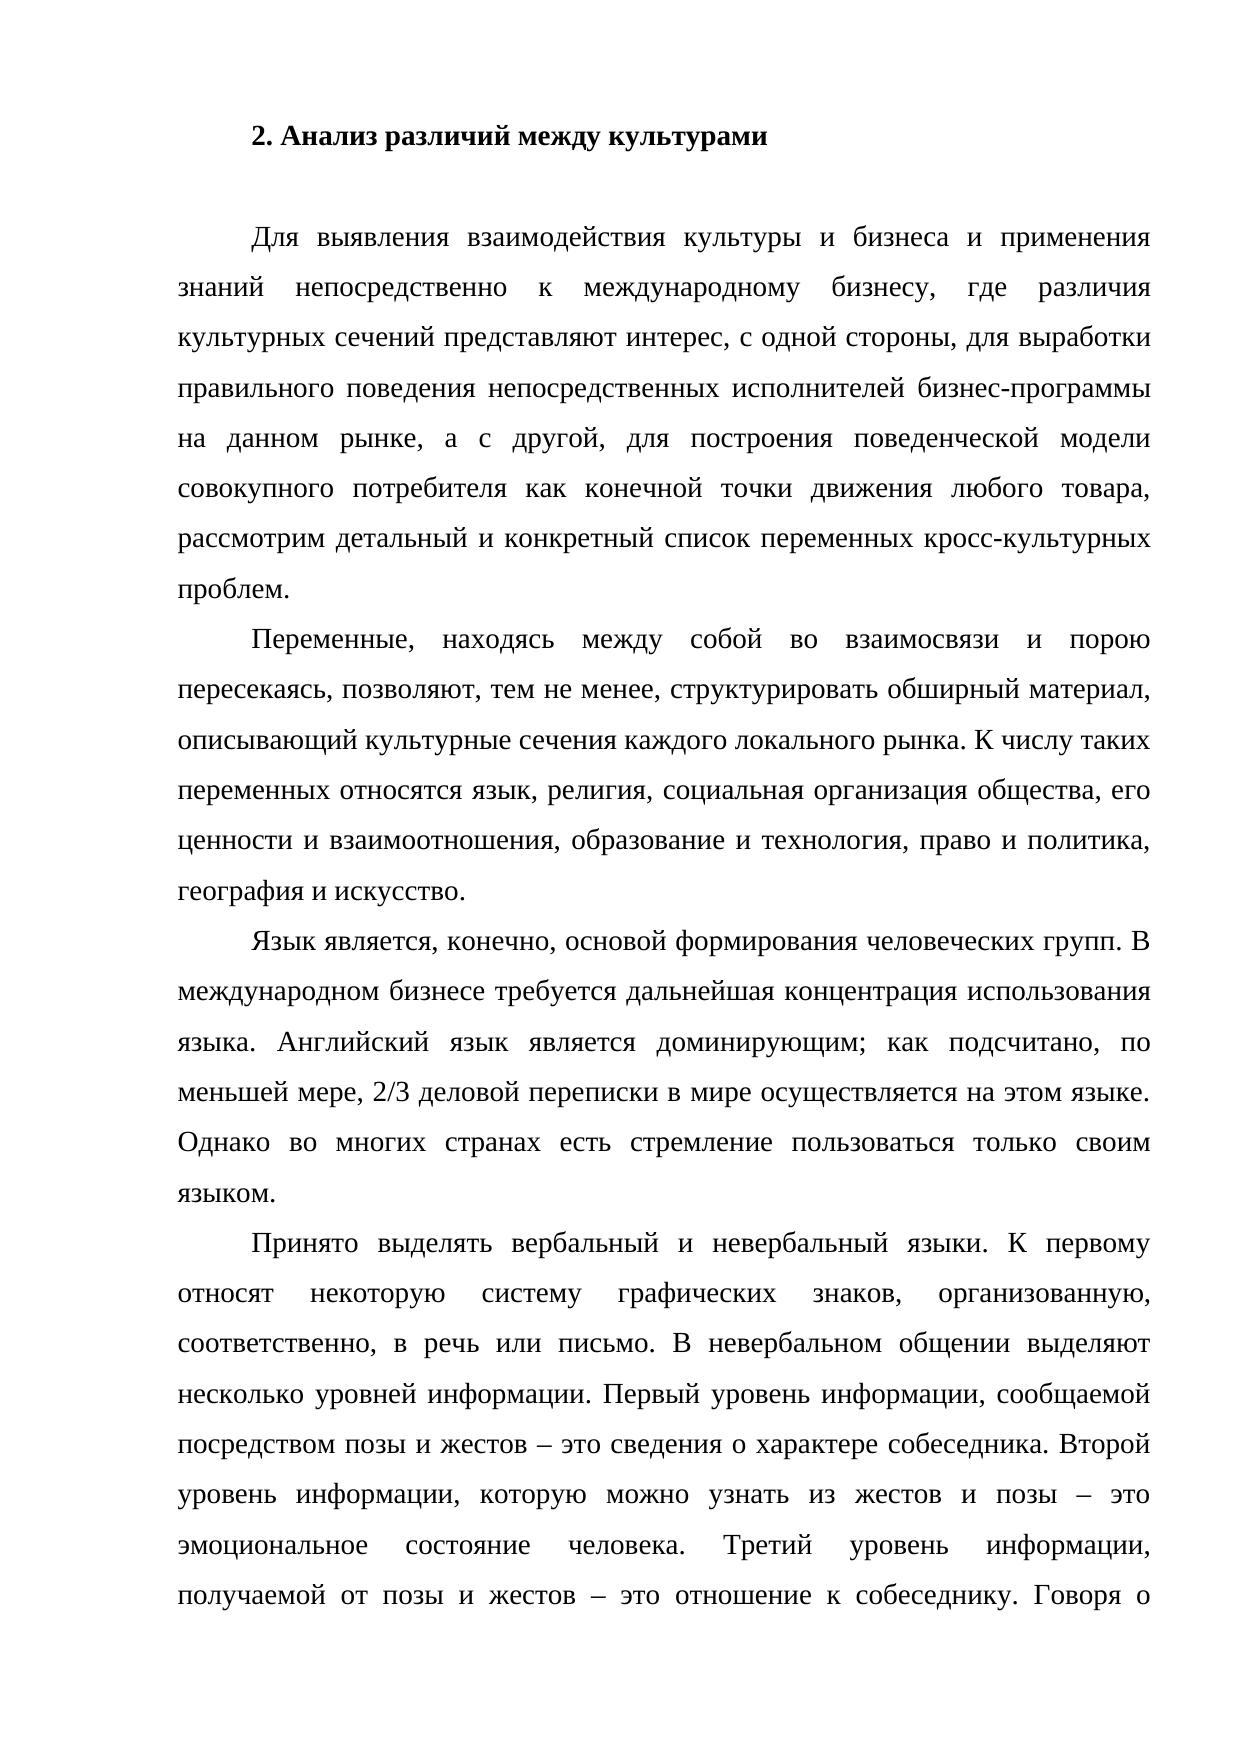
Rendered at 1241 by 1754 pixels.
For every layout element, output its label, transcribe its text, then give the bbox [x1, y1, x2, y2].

text Язык является, конечно, основой формирования человеческих групп. В международном бизнесе требуется дальнейшая концентрация использования языка. Английский язык является доминирующим; как подсчитано, по меньшей мере, 2/3 деловой переписки в мире осуществляется на этом языке. Однако во многих странах есть стремление пользоваться только своим языком. [177, 923, 1152, 1208]
text 2. Анализ различий между культурами [177, 118, 1152, 152]
text Для выявления взаимодействия культуры и бизнеса и применения знаний непосредственно к международному бизнесу, где различия культурных сечений представляют интерес, с одной стороны, для выработки правильного поведения непосредственных исполнителей бизнес-программы на данном рынке, а с другой, для построения поведенческой модели совокупного потребителя как конечной точки движения любого товара, рассмотрим детальный и конкретный список переменных кросс-культурных проблем. [177, 219, 1152, 604]
text Переменные, находясь между собой во взаимосвязи и порою пересекаясь, позволяют, тем не менее, структурировать обширный материал, описывающий культурные сечения каждого локального рынка. К числу таких переменных относятся язык, религия, социальная организация общества, его ценности и взаимоотношения, образование и технология, право и политика, география и искусство. [177, 621, 1152, 906]
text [177, 1225, 1152, 1611]
